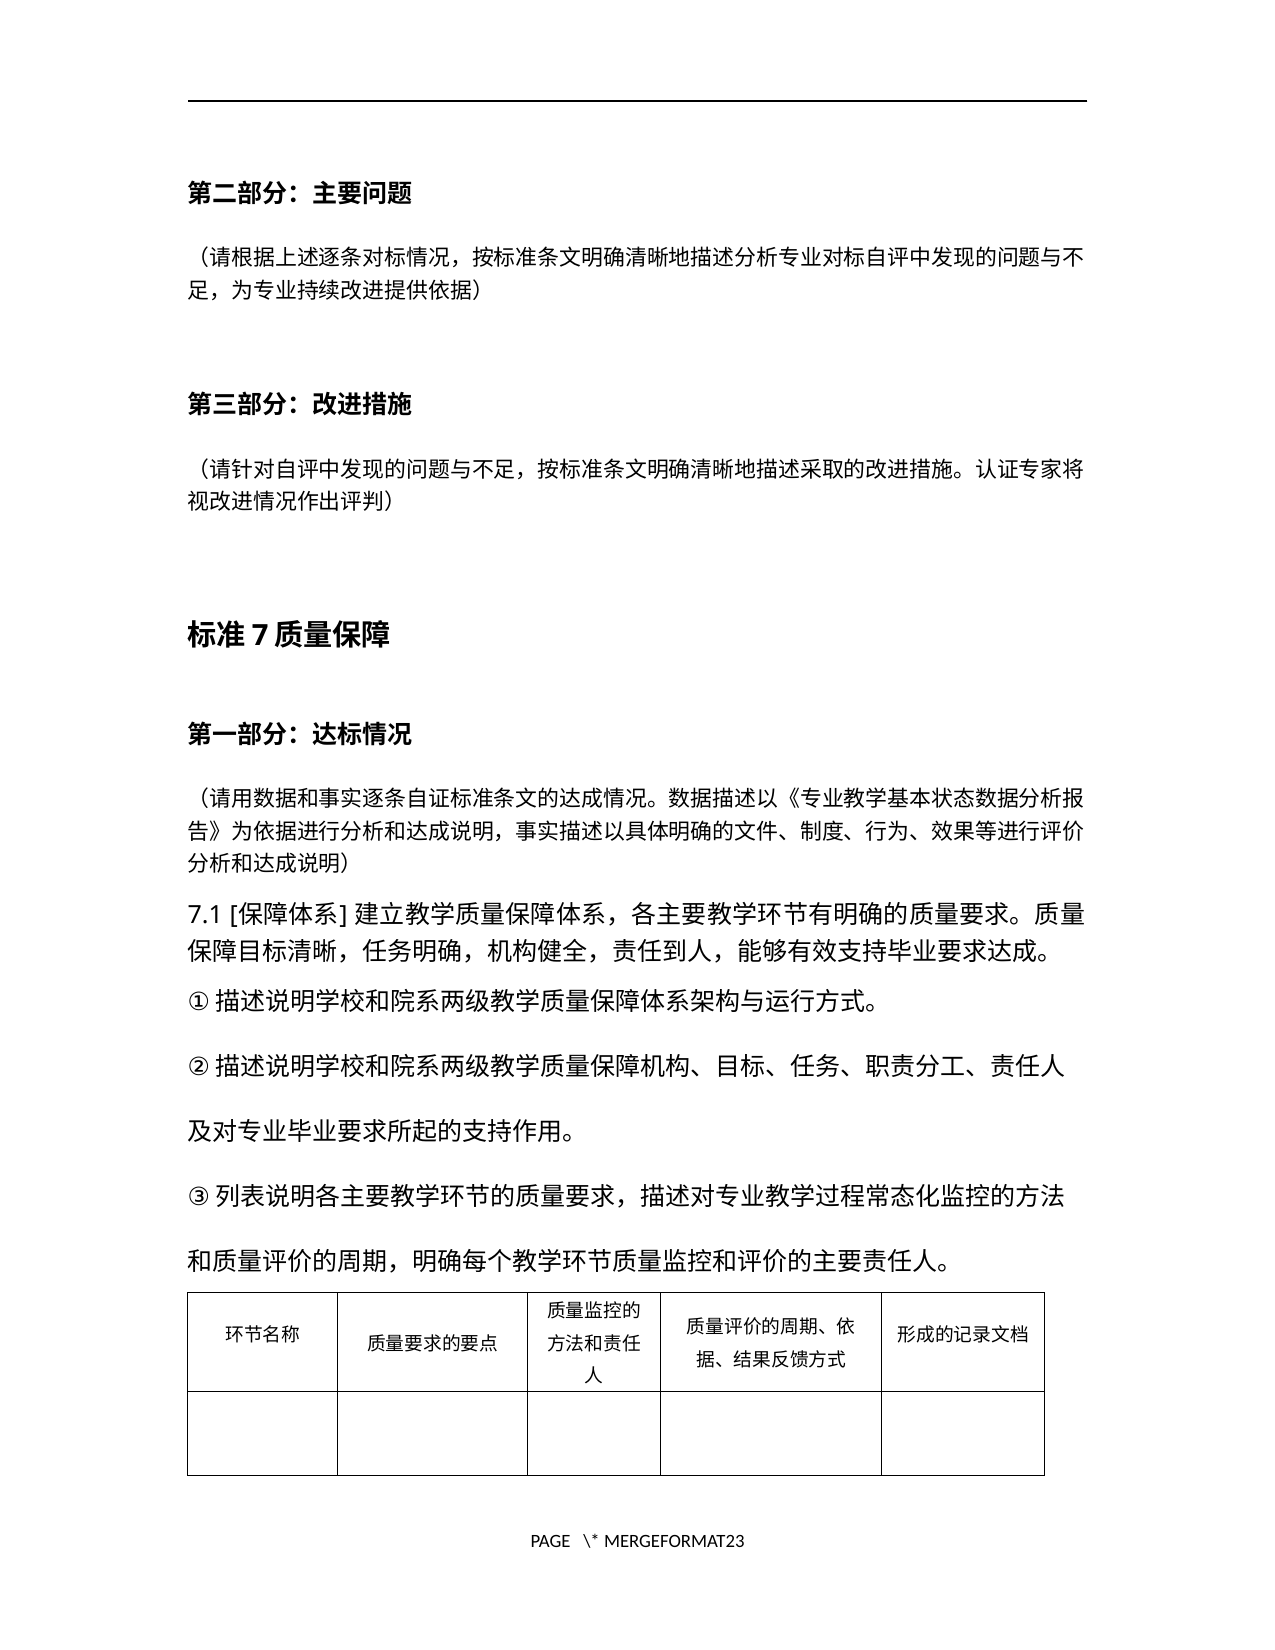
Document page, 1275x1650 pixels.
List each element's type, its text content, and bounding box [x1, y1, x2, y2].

subtitle 标准7质量保障 [187, 600, 1087, 665]
table_header 质量要求的要点 [338, 1293, 527, 1391]
table_header 质量监控的方法和责任人 [528, 1293, 660, 1391]
text ②描述说明学校和院系两级教学质量保障机构、目标、任务、职责分工、责任人及对专业毕业要求所起的支持作用。 [187, 1032, 1087, 1162]
table_header 形成的记录文档 [882, 1293, 1044, 1391]
subtitle 第二部分：主要问题 [187, 159, 1087, 224]
table_cell [338, 1392, 527, 1475]
subtitle 第一部分：达标情况 [187, 700, 1087, 765]
text （请根据上述逐条对标情况，按标准条文明确清晰地描述分析专业对标自评中发现的问题与不足，为专业持续改进提供依据） [187, 240, 1087, 305]
table_cell [188, 1392, 337, 1475]
table_cell [528, 1392, 660, 1475]
subtitle 第三部分：改进措施 [187, 370, 1087, 435]
table_header 质量评价的周期、依据、结果反馈方式 [661, 1293, 881, 1391]
table_header 环节名称 [188, 1293, 337, 1391]
text ③列表说明各主要教学环节的质量要求，描述对专业教学过程常态化监控的方法和质量评价的周期，明确每个教学环节质量监控和评价的主要责任人。 [187, 1162, 1087, 1292]
text ①描述说明学校和院系两级教学质量保障体系架构与运行方式。 [187, 967, 1087, 1032]
text 7.1 [保障体系] 建立教学质量保障体系，各主要教学环节有明确的质量要求。质量保障目标清晰，任务明确，机构健全，责任到人，能够有效支持毕业要求达成。 [187, 895, 1087, 967]
text （请用数据和事实逐条自证标准条文的达成情况。数据描述以《专业教学基本状态数据分析报告》为依据进行分析和达成说明，事实描述以具体明确的文件、制度、行为、效果等进行评价分析和达成说明） [187, 781, 1087, 878]
table_cell [882, 1392, 1044, 1475]
text （请针对自评中发现的问题与不足，按标准条文明确清晰地描述采取的改进措施。认证专家将视改进情况作出评判） [187, 451, 1087, 516]
table_cell [661, 1392, 881, 1475]
